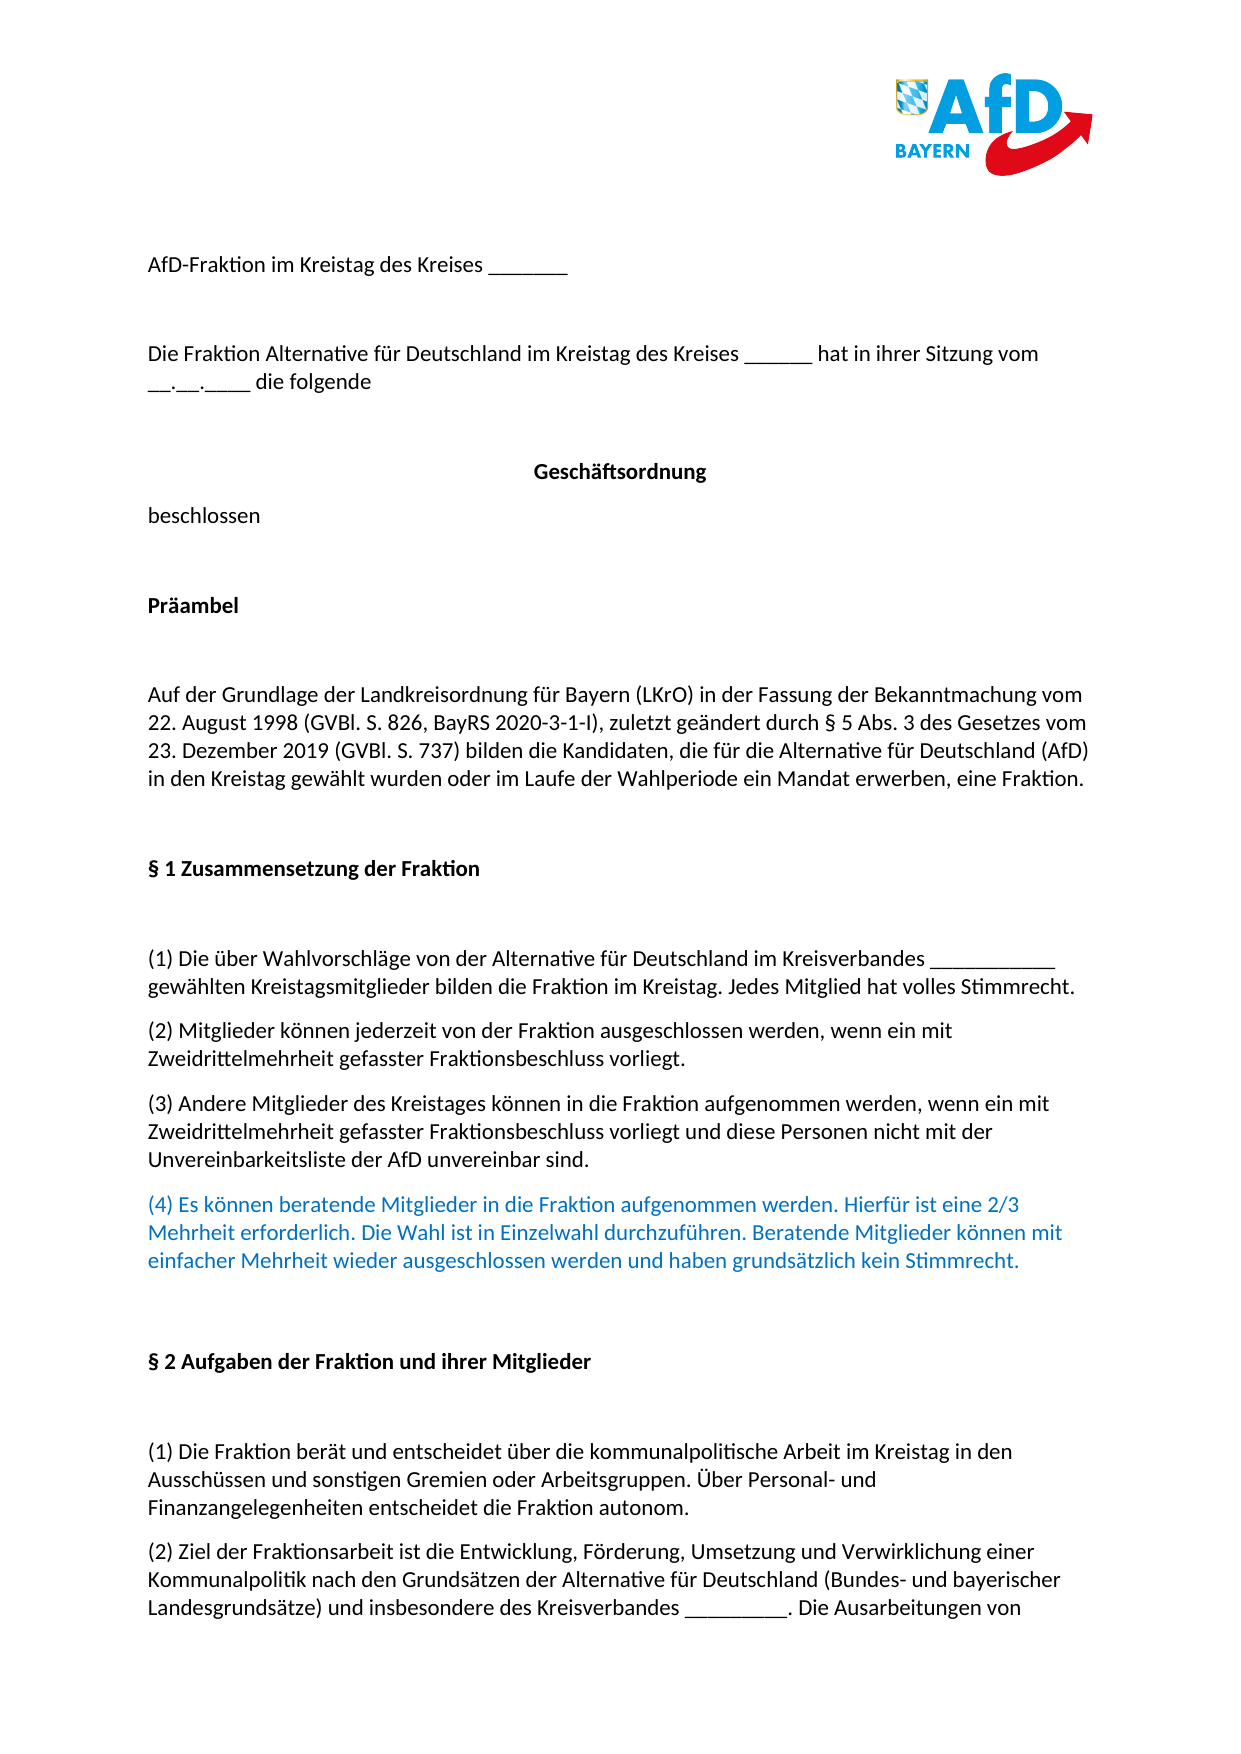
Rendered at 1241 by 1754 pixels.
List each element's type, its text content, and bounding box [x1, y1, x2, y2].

text Auf der Grundlage der Landkreisordnung für Bayern (LKrO) in der Fassung der Bekanntmachung vom 22. August 1998 (GVBl. S. 826, BayRS 2020-3-1-I), zuletzt geändert durch § 5 Abs. 3 des Gesetzes vom 23. Dezember 2019 (GVBl. S. 737) bilden die Kandidaten, die für die Alternative für Deutschland (AfD) in den Kreistag gewählt wurden oder im Laufe der Wahlperiode ein Mandat erwerben, eine Fraktion. [148, 680, 1093, 792]
text beschlossen [148, 501, 1093, 529]
text Geschäftsordnung [148, 457, 1093, 485]
text AfD-Fraktion im Kreistag des Kreises _______ [148, 250, 1093, 278]
text Präambel [148, 591, 1093, 619]
text (4) Es können beratende Mitglieder in die Fraktion aufgenommen werden. Hierfür ist eine 2/3 Mehrheit erforderlich. Die Wahl ist in Einzelwahl durchzuführen. Beratende Mitglieder können mit einfacher Mehrheit wieder ausgeschlossen werden und haben grundsätzlich kein Stimmrecht. [148, 1190, 1093, 1274]
text § 1 Zusammensetzung der Fraktion [148, 854, 1093, 882]
text (3) Andere Mitglieder des Kreistages können in die Fraktion aufgenommen werden, wenn ein mit Zweidrittelmehrheit gefasster Fraktionsbeschluss vorliegt und diese Personen nicht mit der Unvereinbarkeitsliste der AfD unvereinbar sind. [148, 1089, 1093, 1173]
picture [894, 73, 1093, 176]
text (1) Die Fraktion berät und entscheidet über die kommunalpolitische Arbeit im Kreistag in den Ausschüssen und sonstigen Gremien oder Arbeitsgruppen. Über Personal- und Finanzangelegenheiten entscheidet die Fraktion autonom. [148, 1437, 1093, 1521]
text § 2 Aufgaben der Fraktion und ihrer Mitglieder [148, 1347, 1093, 1375]
text Die Fraktion Alternative für Deutschland im Kreistag des Kreises ______ hat in ihrer Sitzung vom __.__.____ die folgende [148, 339, 1093, 395]
text (1) Die über Wahlvorschläge von der Alternative für Deutschland im Kreisverbandes ___________ gewählten Kreistagsmitglieder bilden die Fraktion im Kreistag. Jedes Mitglied hat volles Stimmrecht. [148, 944, 1093, 1000]
text (2) Mitglieder können jederzeit von der Fraktion ausgeschlossen werden, wenn ein mit Zweidrittelmehrheit gefasster Fraktionsbeschluss vorliegt. [148, 1016, 1093, 1072]
